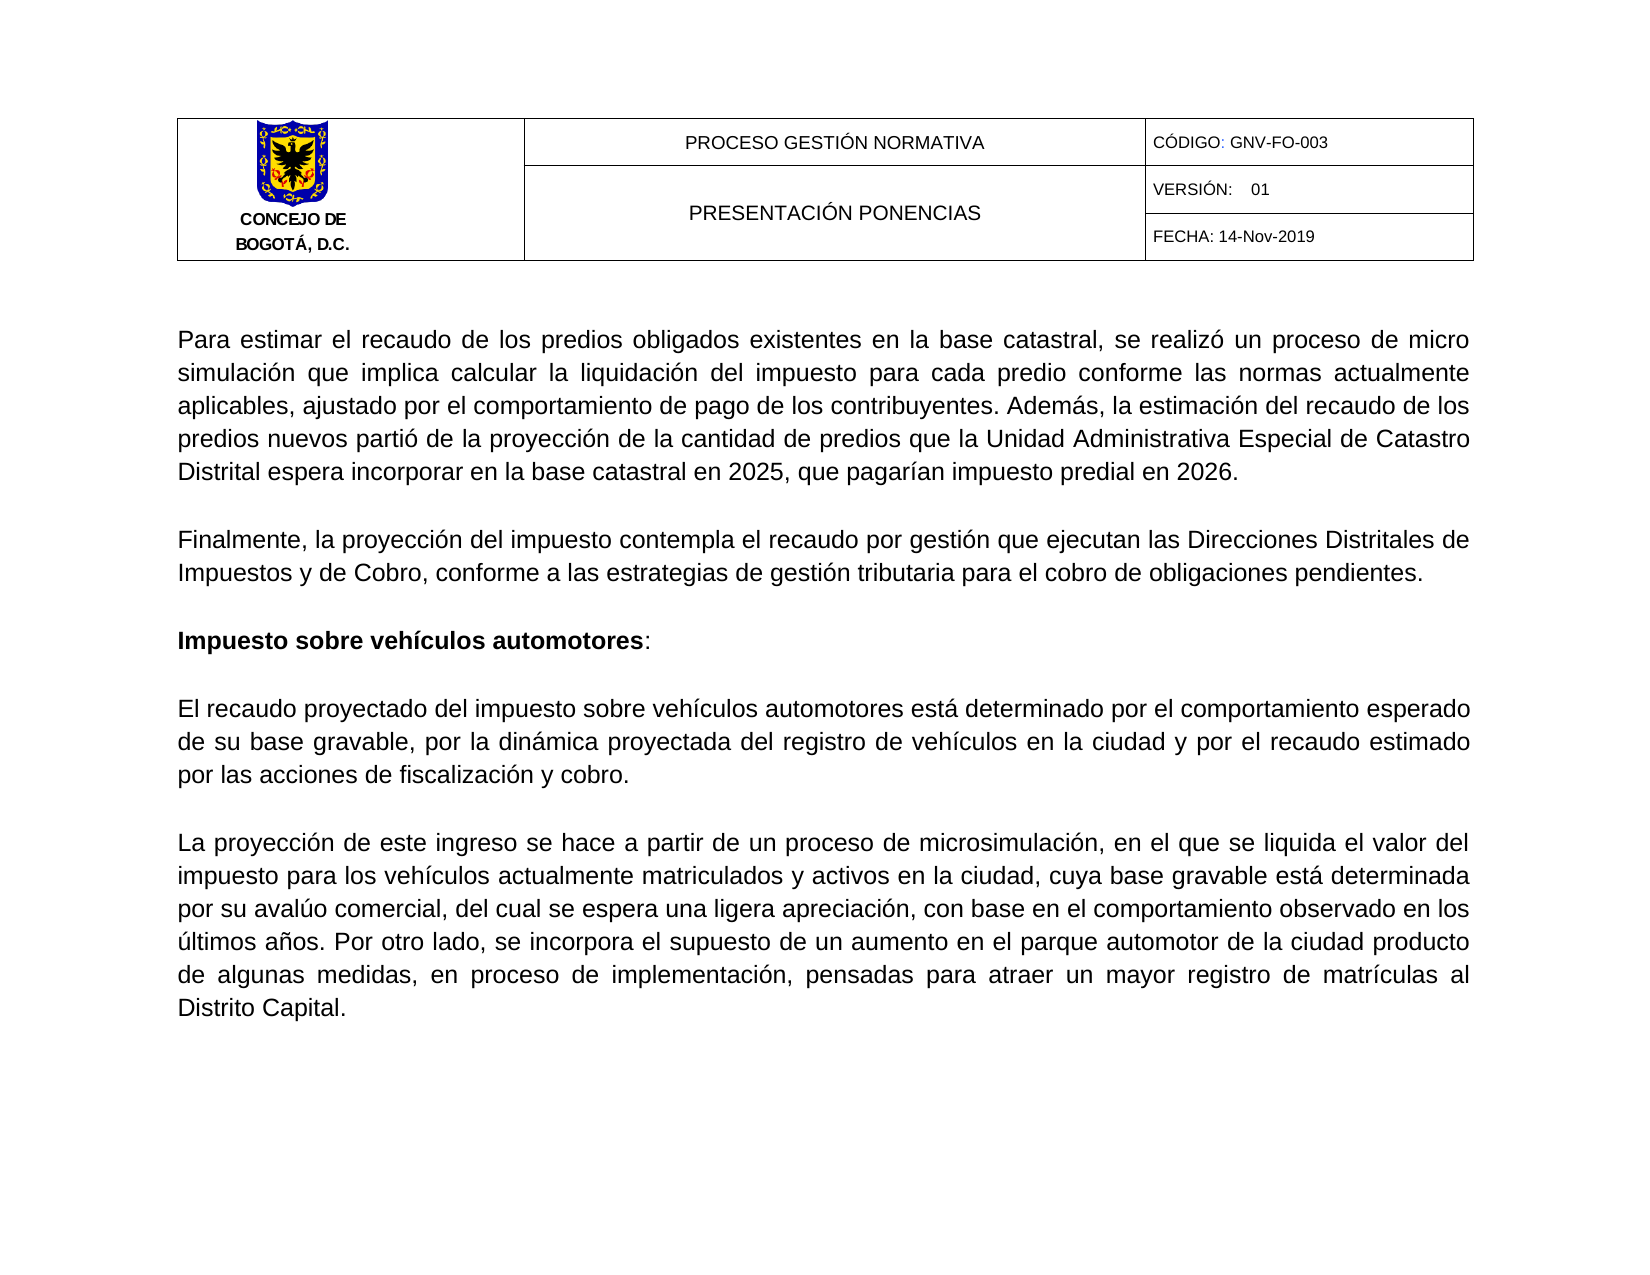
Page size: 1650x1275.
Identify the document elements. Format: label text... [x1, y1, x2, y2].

text Para estimar el recaudo de los predios obligados existentes en la base catastral, se realizó un proceso de micro simulación que implica calcular la liquidación del impuesto para cada predio conforme las normas actualmente aplicables, ajustado por el comportamiento de pago de los contribuyentes. Además, la estimación del recaudo de los predios nuevos partió de la proyección de la cantidad de predios que la Unidad Administrativa Especial de Catastro Distrital espera incorporar en la base catastral en 2025, que pagarían impuesto predial en 2026. [177, 325, 1473, 486]
text Impuesto sobre vehículos automotores: [177, 626, 1473, 655]
text El recaudo proyectado del impuesto sobre vehículos automotores está determinado por el comportamiento esperado de su base gravable, por la dinámica proyectada del registro de vehículos en la ciudad y por el recaudo estimado por las acciones de fiscalización y cobro. [177, 694, 1473, 789]
text Finalmente, la proyección del impuesto contempla el recaudo por gestión que ejecutan las Direcciones Distritales de Impuestos y de Cobro, conforme a las estrategias de gestión tributaria para el cobro de obligaciones pendientes. [177, 525, 1473, 587]
text La proyección de este ingreso se hace a partir de un proceso de microsimulación, en el que se liquida el valor del impuesto para los vehículos actualmente matriculados y activos en la ciudad, cuya base gravable está determinada por su avalúo comercial, del cual se espera una ligera apreciación, con base en el comportamiento observado en los últimos años. Por otro lado, se incorpora el supuesto de un aumento en el parque automotor de la ciudad producto de algunas medidas, en proceso de implementación, pensadas para atraer un mayor registro de matrículas al Distrito Capital. [177, 828, 1473, 1022]
